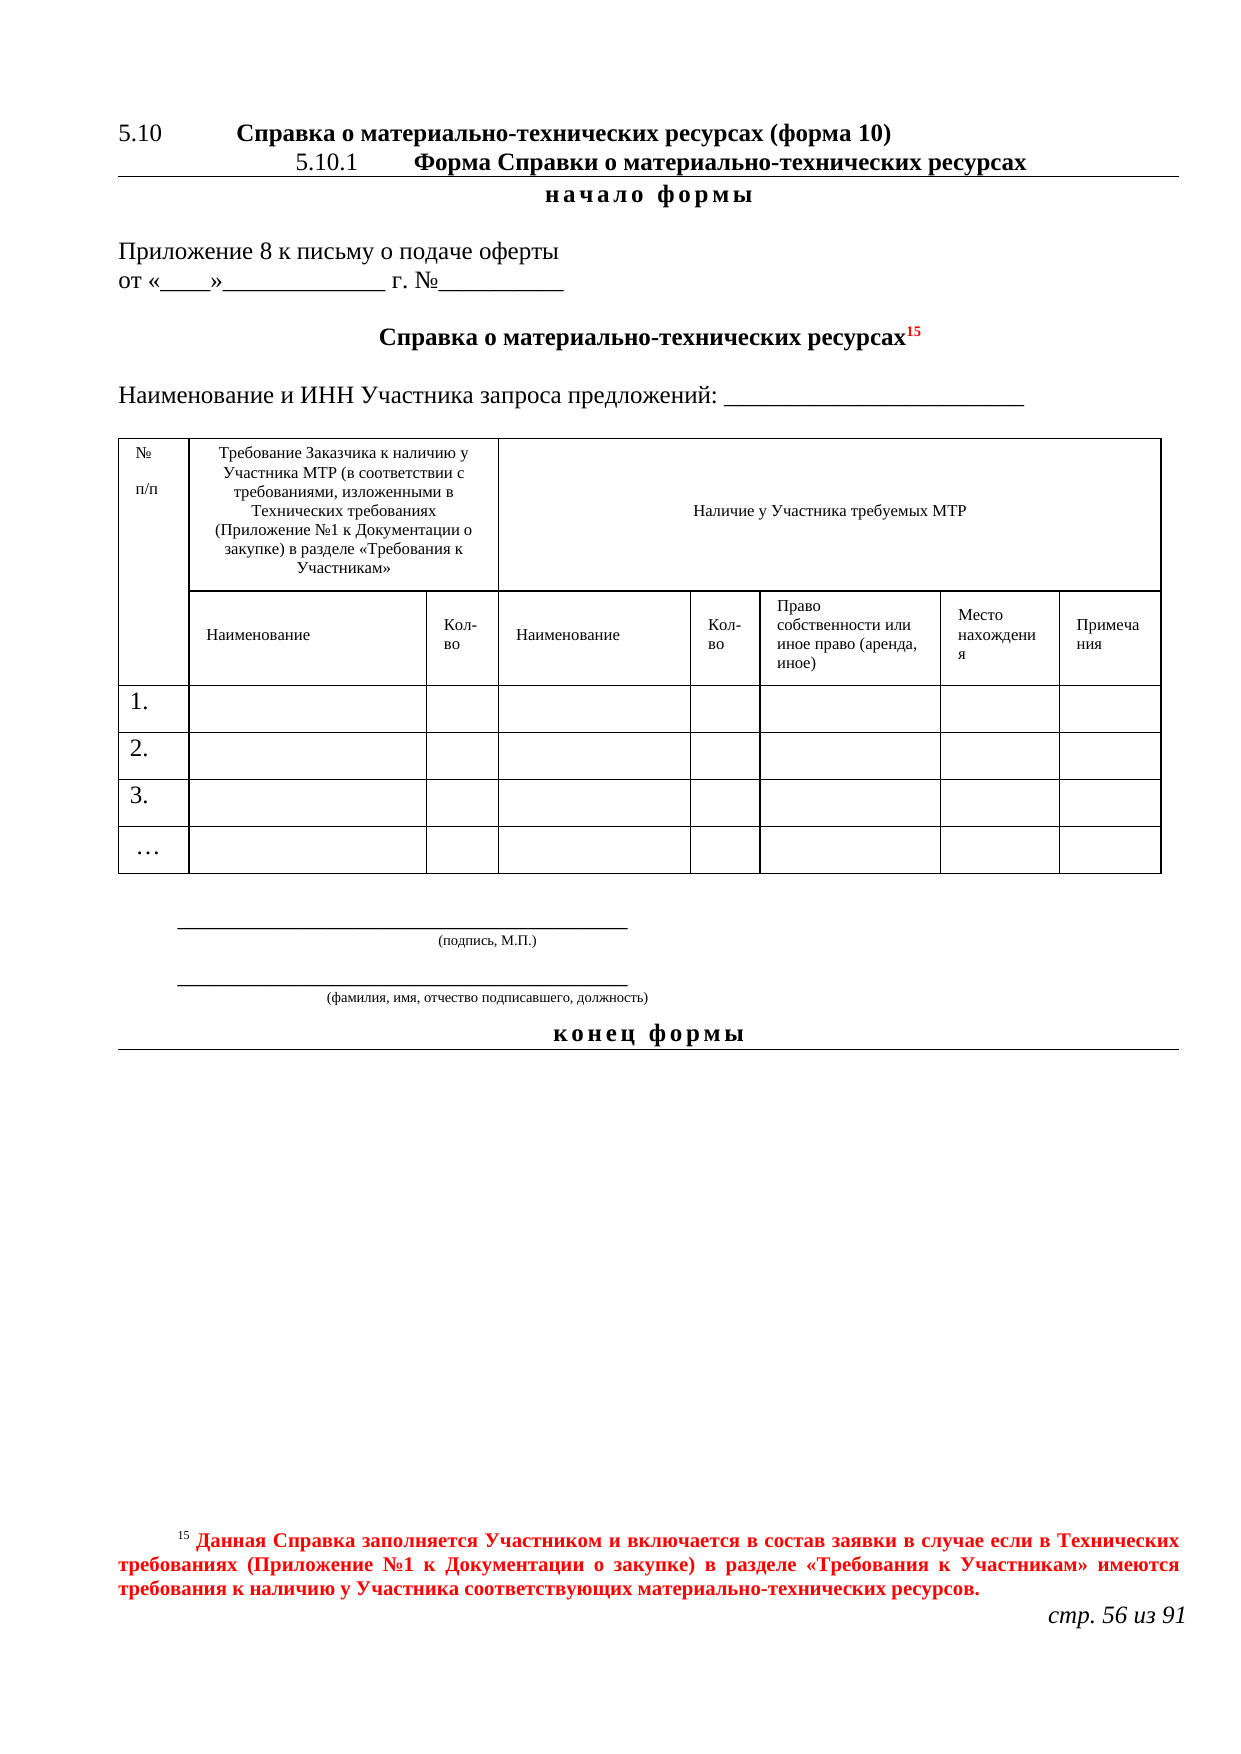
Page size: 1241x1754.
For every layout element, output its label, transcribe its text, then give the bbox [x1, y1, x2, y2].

table_cell [1060, 733, 1160, 779]
table_cell [761, 686, 940, 732]
text ____________________________________ [118, 903, 1181, 932]
table_cell Кол-во [691, 592, 759, 685]
table_cell [499, 686, 690, 732]
table_cell [119, 733, 188, 779]
subtitle Справка о материально-технических ресурсах (форма 10) [118, 118, 1181, 147]
table_cell [427, 686, 498, 732]
table_cell Наименование [190, 592, 426, 685]
table_cell [941, 733, 1059, 779]
table_cell [761, 780, 940, 826]
text ____________________________________ [118, 961, 1181, 989]
table_cell [190, 780, 426, 826]
text Справка о материально-технических ресурсах [118, 322, 1181, 351]
text конец формы [118, 1018, 1179, 1049]
table_cell [427, 780, 498, 826]
table_cell Право собственности или иное право (аренда, иное) [761, 592, 940, 685]
table_cell [119, 686, 188, 732]
table_cell Место нахождения [941, 592, 1059, 685]
table_cell [941, 780, 1059, 826]
text Форма Справки о материально-технических ресурсах [236, 147, 1181, 176]
table_cell Примечания [1060, 592, 1160, 685]
text Приложение 8 к письму о подаче оферты от «____»_____________ г. №__________ [118, 236, 1181, 294]
table_cell [941, 827, 1059, 873]
table_cell [691, 780, 759, 826]
table_header Наличие у Участника требуемых МТР [499, 439, 1160, 590]
table_cell [691, 827, 759, 873]
table_cell [499, 827, 690, 873]
table_cell [1060, 780, 1160, 826]
table_cell [190, 827, 426, 873]
text Наименование и ИНН Участника запроса предложений: ________________________ [118, 380, 1181, 409]
table_cell [427, 733, 498, 779]
text (подпись, М.П.) [118, 932, 797, 961]
table_header № п/п [119, 439, 188, 685]
table_cell [190, 686, 426, 732]
table_cell [761, 827, 940, 873]
text начало формы [118, 177, 1179, 207]
table_cell Наименование [499, 592, 690, 685]
table_header Требование Заказчика к наличию у Участника МТР (в соответствии с требованиями, изложенными в Технических требованиях (Приложение №1 к Документации о закупке) в разделе «Требования к Участникам» [190, 439, 498, 590]
table_cell [119, 780, 188, 826]
table_cell [941, 686, 1059, 732]
table_cell … [119, 827, 188, 873]
table_cell [691, 686, 759, 732]
table_cell [761, 733, 940, 779]
text (фамилия, имя, отчество подписавшего, должность) [118, 989, 797, 1018]
table_cell [1060, 686, 1160, 732]
table_cell [1060, 827, 1160, 873]
table_cell Кол-во [427, 592, 498, 685]
table_cell [499, 780, 690, 826]
table_cell [691, 733, 759, 779]
table_cell [499, 733, 690, 779]
table_cell [427, 827, 498, 873]
table_cell [190, 733, 426, 779]
